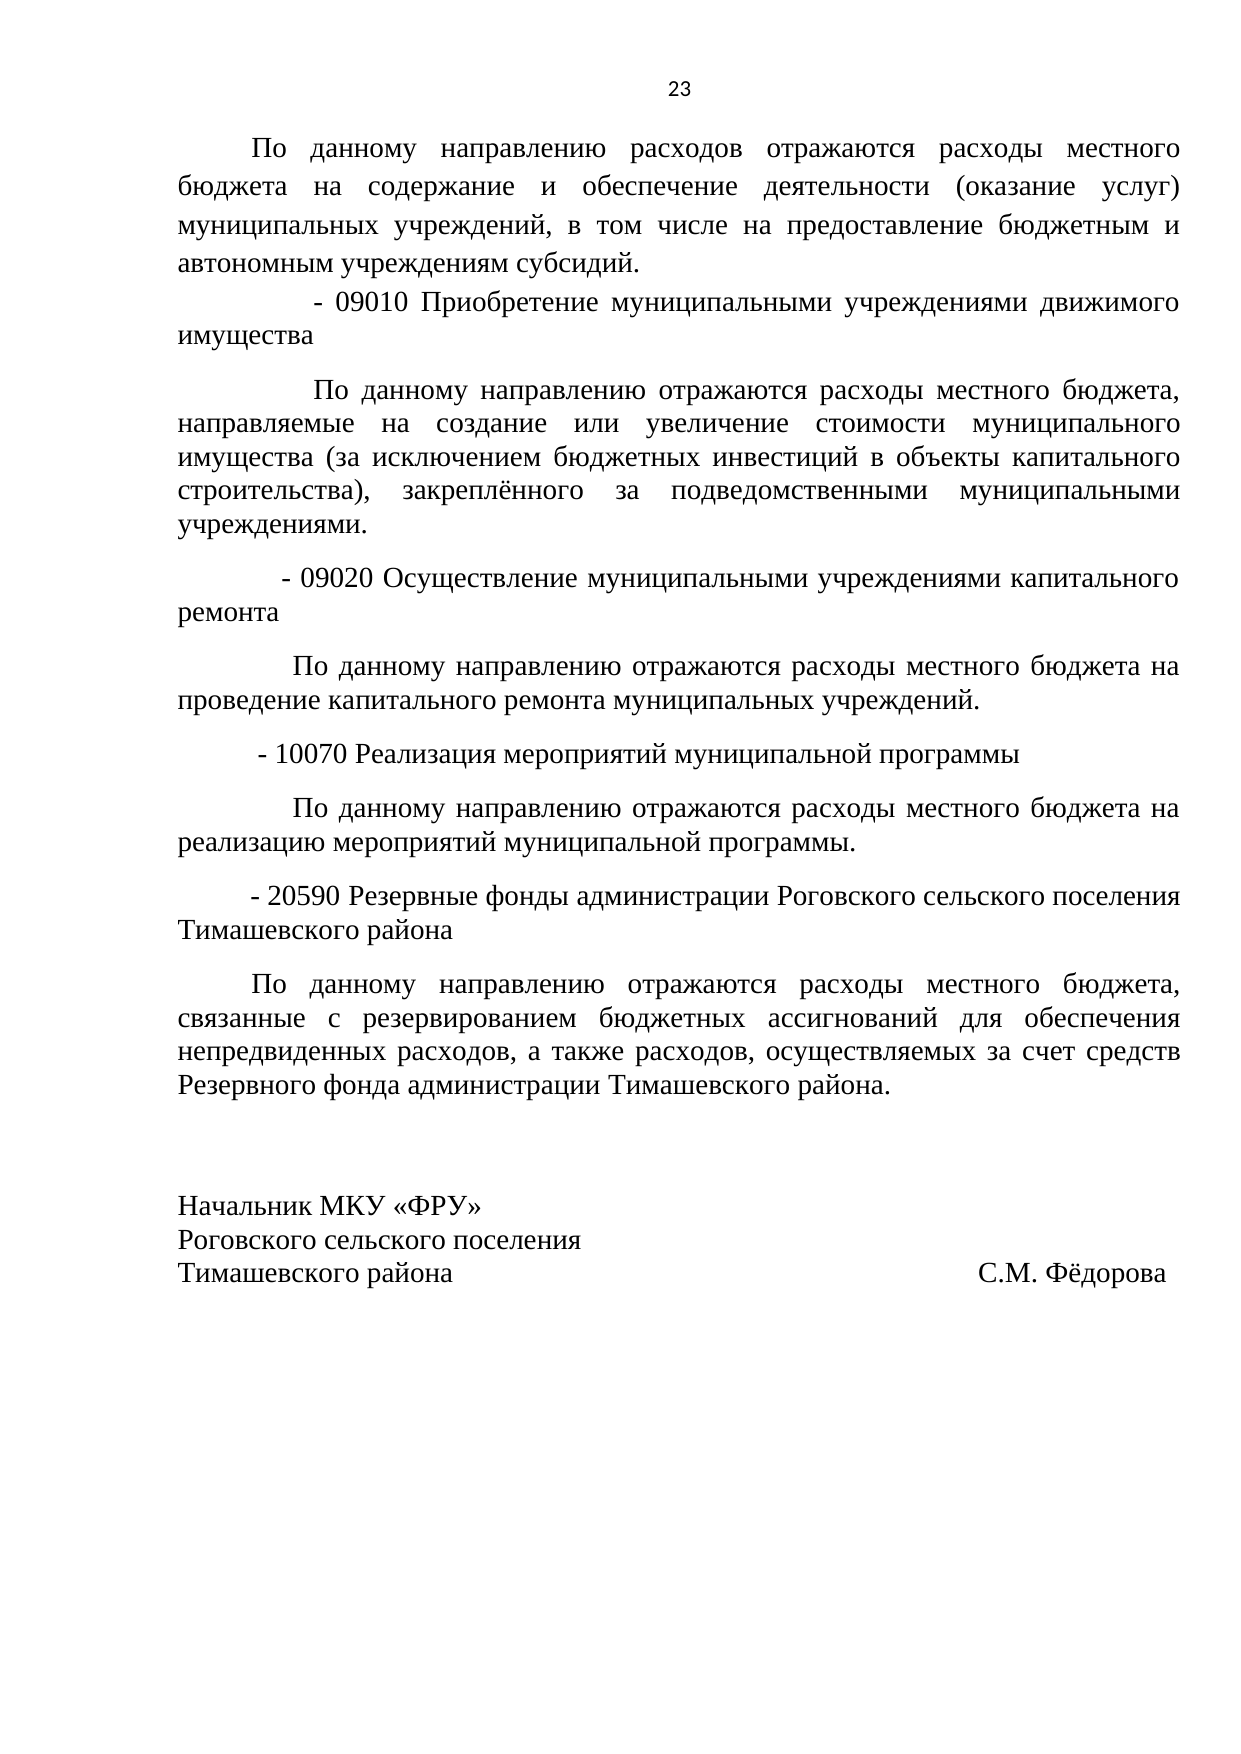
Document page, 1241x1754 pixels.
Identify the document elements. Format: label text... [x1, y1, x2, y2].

text По данному направлению отражаются расходы местного бюджета, связанные с резервированием бюджетных ассигнований для обеспечения непредвиденных расходов, а также расходов, осуществляемых за счет средств Резервного фонда администрации Тимашевского района. [177, 966, 1181, 1101]
text - 09010 Приобретение муниципальными учреждениями движимого имущества [177, 284, 1181, 351]
text - 09020 Осуществление муниципальными учреждениями капитального ремонта [177, 560, 1181, 627]
text - 20590 Резервные фонды администрации Роговского сельского поселения Тимашевского района [177, 878, 1181, 946]
text Тимашевского района С.М. Фёдорова [177, 1256, 1181, 1289]
text По данному направлению отражаются расходы местного бюджета на проведение капитального ремонта муниципальных учреждений. [177, 648, 1181, 715]
text Роговского сельского поселения [177, 1222, 1181, 1256]
text Начальник МКУ «ФРУ» [177, 1188, 1181, 1222]
text По данному направлению расходов отражаются расходы местного бюджета на содержание и обеспечение деятельности (оказание услуг) муниципальных учреждений, в том числе на предоставление бюджетным и автономным учреждениям субсидий. [177, 130, 1181, 279]
text - 10070 Реализация мероприятий муниципальной программы [177, 736, 1181, 770]
text По данному направлению отражаются расходы местного бюджета на реализацию мероприятий муниципальной программы. [177, 791, 1181, 858]
text По данному направлению отражаются расходы местного бюджета, направляемые на создание или увеличение стоимости муниципального имущества (за исключением бюджетных инвестиций в объекты капитального строительства), закреплённого за подведомственными муниципальными учреждениями. [177, 372, 1181, 539]
